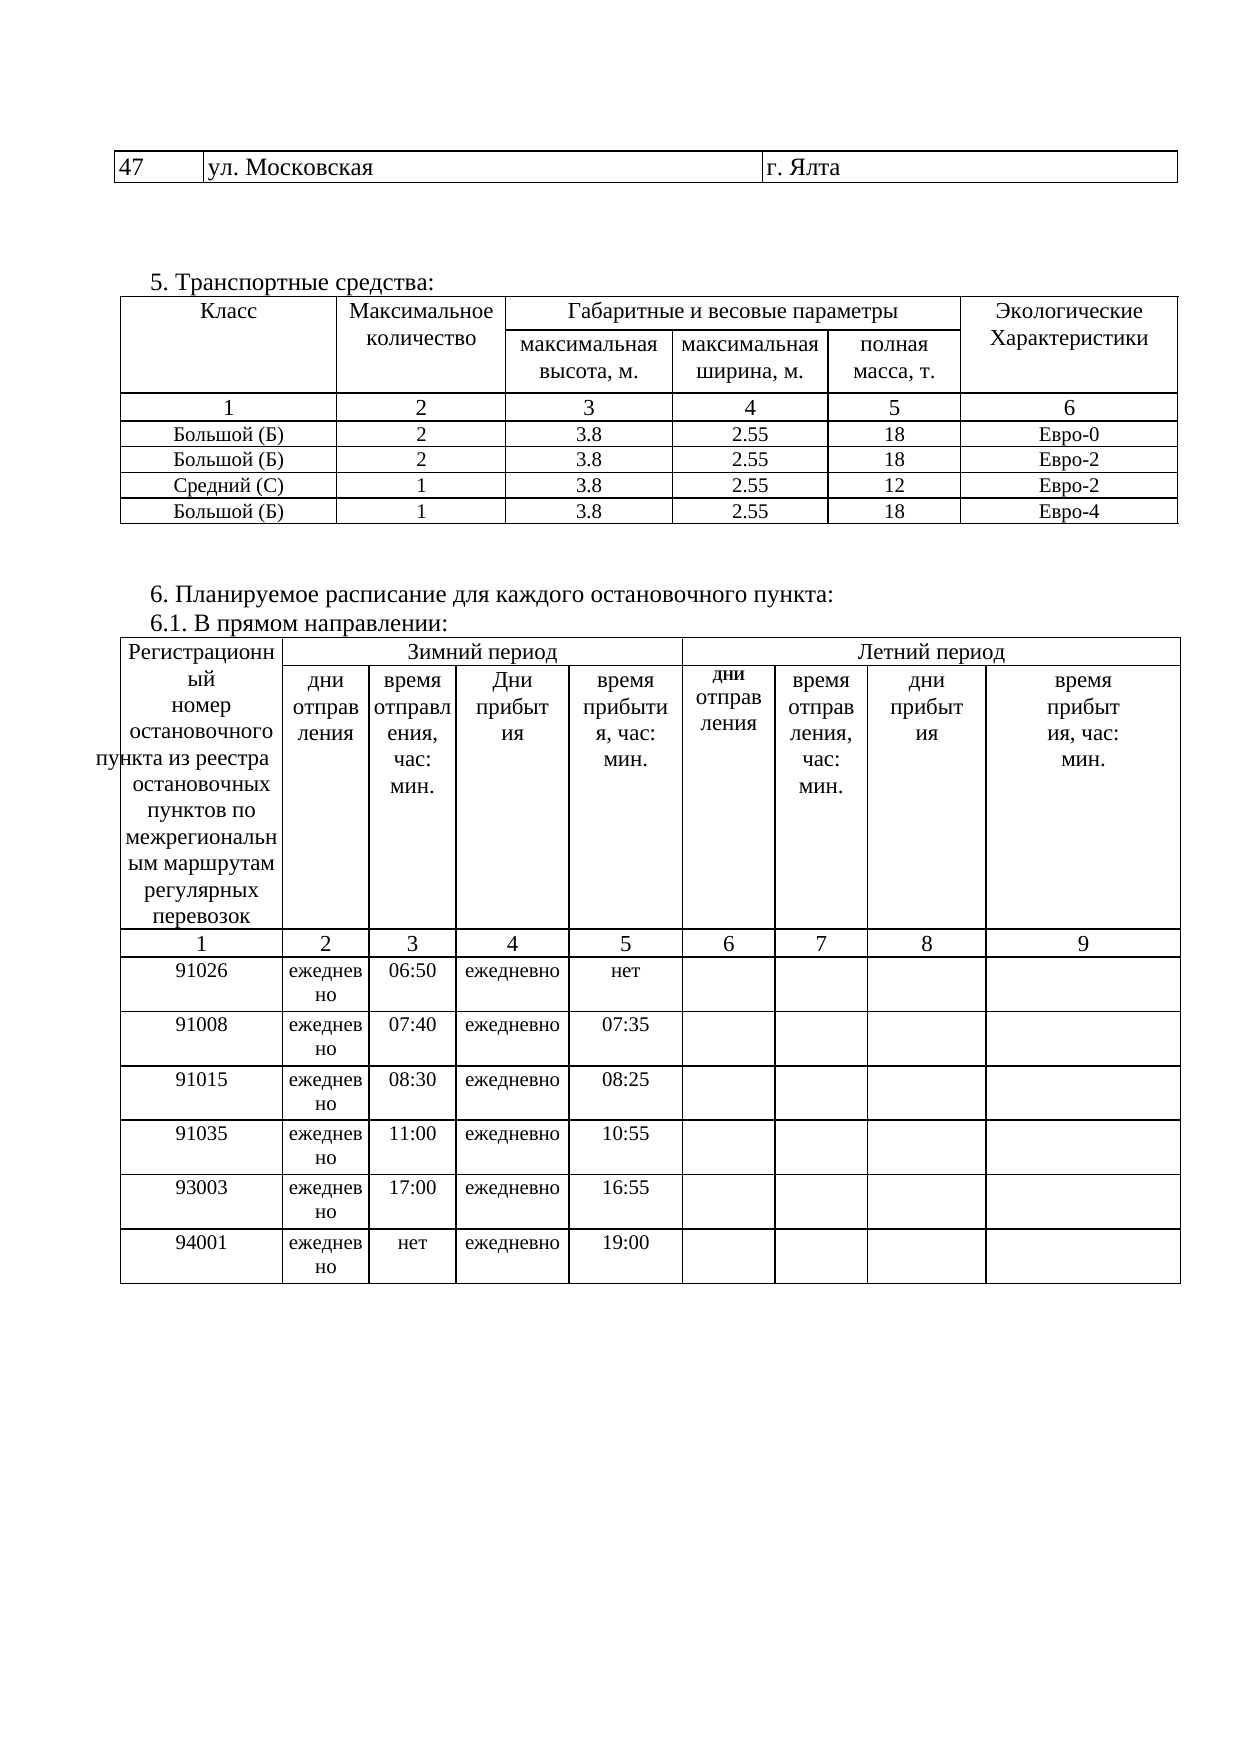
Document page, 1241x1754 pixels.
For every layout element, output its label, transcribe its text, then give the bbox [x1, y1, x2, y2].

table_cell 5 [570, 930, 682, 956]
table_cell 2 [337, 447, 505, 471]
table_cell ежедневно [283, 1175, 368, 1228]
table_cell время отправл ения, час: мин. [370, 666, 455, 928]
table_cell ежедневно [457, 1067, 568, 1119]
table_cell максимальная высота, м. [506, 331, 672, 392]
table_header Регистрационный номер остановочного пункта из реестра остановочных пунктов по межрегиональным маршрутам регулярных перевозок [121, 638, 282, 928]
table_cell 07:40 [370, 1012, 455, 1065]
table_cell [683, 1230, 774, 1282]
table_cell Евро-0 [961, 422, 1177, 446]
table_cell 91026 [121, 958, 282, 1011]
table_cell [868, 1012, 985, 1065]
table_cell [868, 1121, 985, 1174]
table_cell 91008 [121, 1012, 282, 1065]
table_cell 3.8 [506, 447, 672, 471]
table_cell 3 [506, 394, 672, 420]
table_cell 12 [829, 473, 960, 497]
text 6.1. В прямом направлении: [150, 608, 1090, 637]
table_cell 91035 [121, 1121, 282, 1174]
table_cell ежедневно [457, 1012, 568, 1065]
table_cell 17:00 [370, 1175, 455, 1228]
table_cell 3.8 [506, 422, 672, 446]
table_cell [868, 1067, 985, 1119]
table_cell 2.55 [673, 447, 827, 471]
table_cell ежедневно [283, 1121, 368, 1174]
table_header Класс [121, 297, 336, 392]
table_cell 94001 [121, 1230, 282, 1282]
table_cell время прибыт ия, час: мин. [987, 666, 1180, 928]
table_cell [776, 1121, 867, 1174]
table_cell 08:25 [570, 1067, 682, 1119]
table_cell 08:30 [370, 1067, 455, 1119]
table_cell [683, 1012, 774, 1065]
table_cell время прибыти я, час: мин. [570, 666, 682, 928]
table_cell Большой (Б) [121, 422, 336, 446]
table_header Максимальное количество [337, 297, 505, 392]
table_cell 1 [337, 473, 505, 497]
table_header Летний период [683, 638, 1180, 665]
table_cell [776, 1067, 867, 1119]
table_cell Средний (С) [121, 473, 336, 497]
table_cell г. Ялта [763, 152, 1177, 181]
table_cell 3 [370, 930, 455, 956]
table_cell 9 [987, 930, 1180, 956]
table_cell [683, 1175, 774, 1228]
table_cell 5 [829, 394, 960, 420]
table_cell Большой (Б) [121, 499, 336, 523]
table_cell нет [370, 1230, 455, 1282]
table_cell Евро-4 [961, 499, 1177, 523]
table_cell 16:55 [570, 1175, 682, 1228]
table_cell ежедневно [283, 1230, 368, 1282]
table_cell 93003 [121, 1175, 282, 1228]
table_cell ежедневно [283, 1067, 368, 1119]
table_cell ДНИ отправ ления [683, 666, 774, 928]
table_cell [987, 1067, 1180, 1119]
table_cell [987, 1230, 1180, 1282]
table_cell 8 [868, 930, 985, 956]
table_cell 2.55 [673, 499, 827, 523]
table_cell 4 [457, 930, 568, 956]
table_cell 2 [283, 930, 368, 956]
table_cell 3.8 [506, 473, 672, 497]
table_cell Большой (Б) [121, 447, 336, 471]
table_cell [683, 958, 774, 1011]
table_cell 07:35 [570, 1012, 682, 1065]
table_cell 11:00 [370, 1121, 455, 1174]
table_cell 18 [829, 422, 960, 446]
table_cell [868, 1175, 985, 1228]
table_cell [987, 1012, 1180, 1065]
table_cell время отправ ления, час: мин. [776, 666, 867, 928]
table_cell 47 [115, 152, 203, 181]
table_cell [776, 1012, 867, 1065]
table_cell 6 [961, 394, 1177, 420]
table_cell 18 [829, 499, 960, 523]
table_cell 10:55 [570, 1121, 682, 1174]
table_cell 4 [673, 394, 827, 420]
text 6. Планируемое расписание для каждого остановочного пункта: [150, 579, 1090, 608]
table_cell Евро-2 [961, 447, 1177, 471]
table_cell [868, 1230, 985, 1282]
table_cell полная масса, т. [829, 331, 960, 392]
table_cell [776, 1230, 867, 1282]
table_cell 2.55 [673, 422, 827, 446]
table_cell ул. Московская [204, 152, 762, 181]
table_cell нет [570, 958, 682, 1011]
table_cell [776, 958, 867, 1011]
table_cell 19:00 [570, 1230, 682, 1282]
table_cell максимальная ширина, м. [673, 331, 827, 392]
table_header Экологические Характеристики [961, 297, 1177, 392]
table_cell дни отправ ления [283, 666, 368, 928]
table_cell ежедневно [457, 1121, 568, 1174]
table_header Зимний период [283, 638, 682, 665]
table_cell Дни прибыт ия [457, 666, 568, 928]
table_cell [987, 958, 1180, 1011]
table_cell 18 [829, 447, 960, 471]
table_cell ежедневно [283, 1012, 368, 1065]
table_cell ежедневно [457, 958, 568, 1011]
table_cell 2 [337, 422, 505, 446]
table_cell [683, 1121, 774, 1174]
table_cell ежедневно [283, 958, 368, 1011]
table_cell [776, 1175, 867, 1228]
text 5. Транспортные средства: [150, 267, 1090, 296]
table_cell 06:50 [370, 958, 455, 1011]
table_cell 1 [121, 930, 282, 956]
table_header Габаритные и весовые параметры [506, 297, 960, 329]
table_cell [987, 1121, 1180, 1174]
table_cell дни прибыт ия [868, 666, 985, 928]
table_cell [987, 1175, 1180, 1228]
table_cell 2 [337, 394, 505, 420]
table_cell [868, 958, 985, 1011]
table_cell 1 [337, 499, 505, 523]
table_cell 2.55 [673, 473, 827, 497]
table_cell 91015 [121, 1067, 282, 1119]
table_cell 1 [121, 394, 336, 420]
table_cell [683, 1067, 774, 1119]
table_cell Евро-2 [961, 473, 1177, 497]
table_cell ежедневно [457, 1230, 568, 1282]
table_cell 3.8 [506, 499, 672, 523]
table_cell ежедневно [457, 1175, 568, 1228]
table_cell 7 [776, 930, 867, 956]
table_cell 6 [683, 930, 774, 956]
